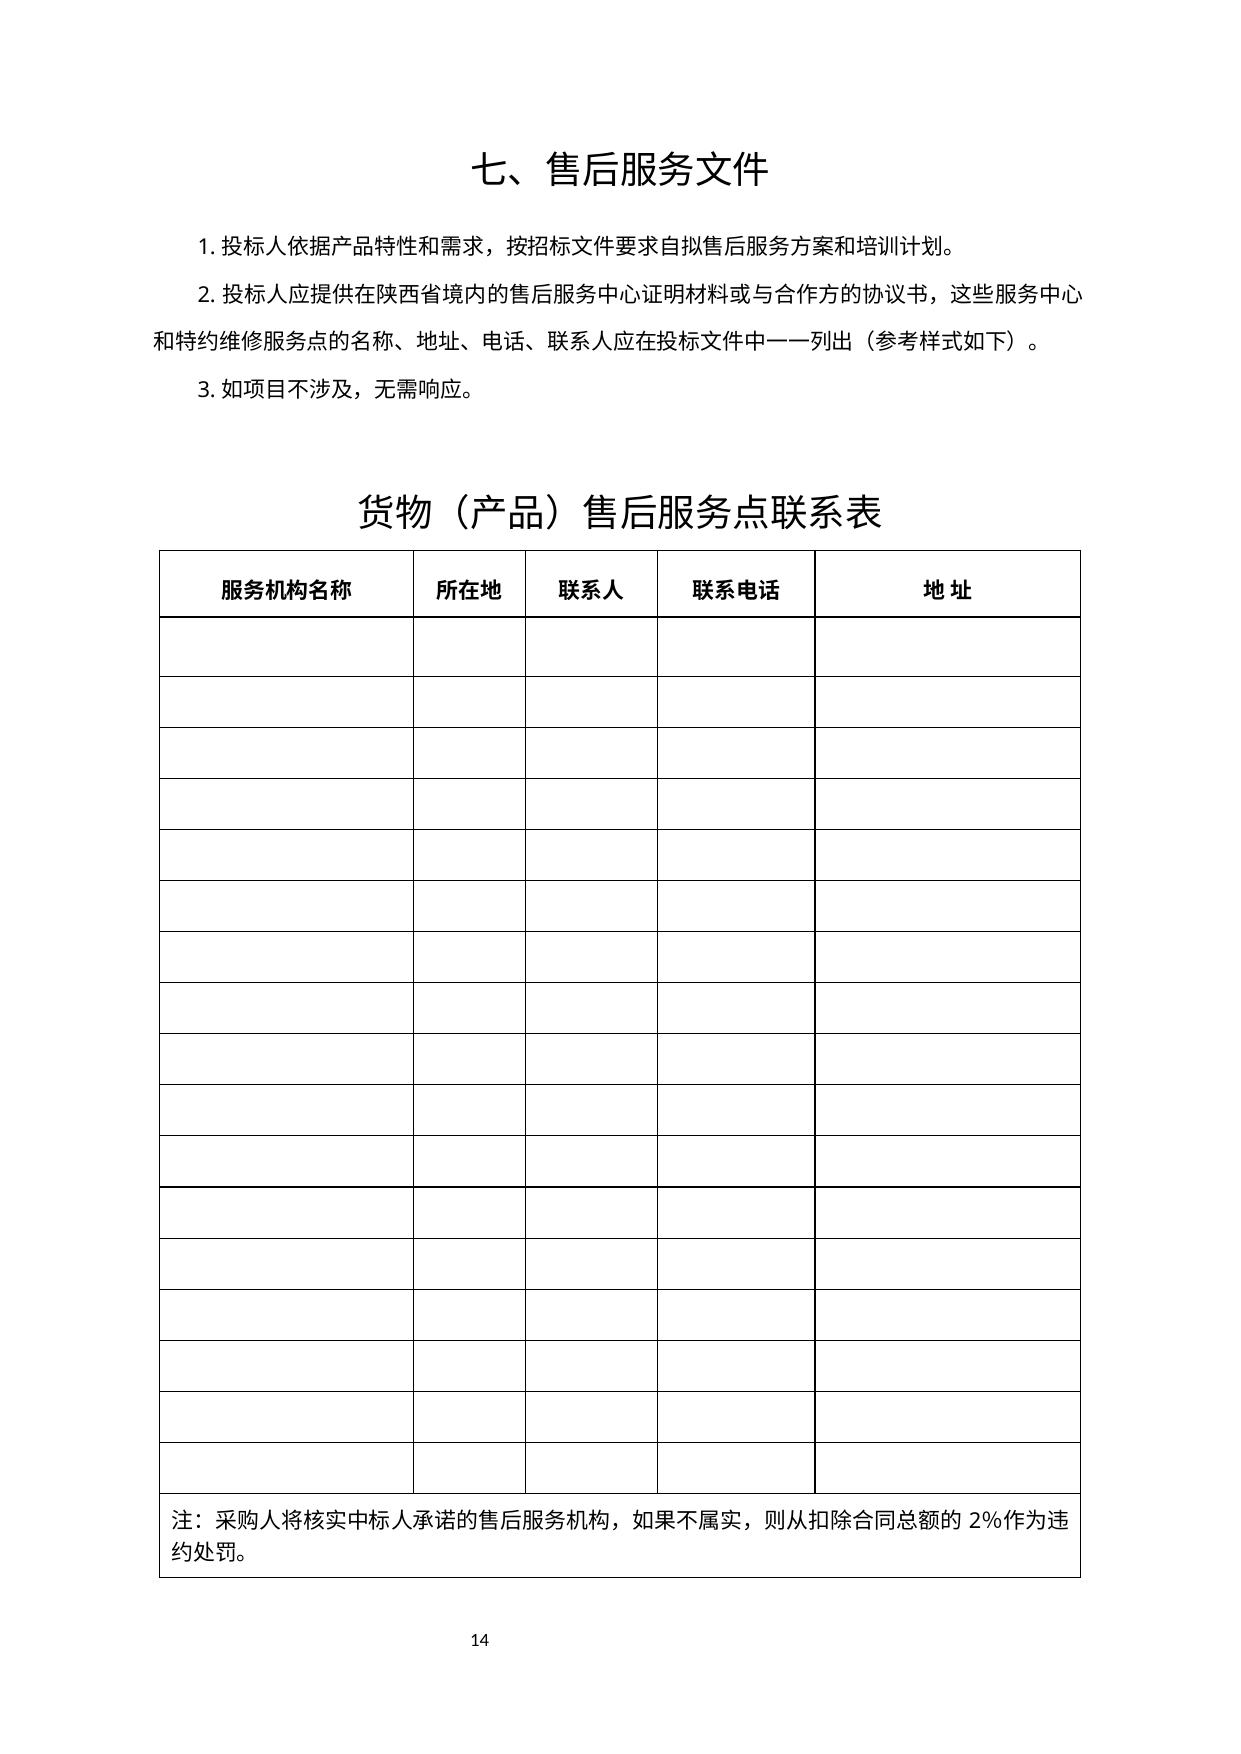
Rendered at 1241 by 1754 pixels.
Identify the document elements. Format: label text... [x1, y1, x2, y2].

table_cell [816, 1034, 1080, 1084]
table_cell [816, 1188, 1080, 1237]
text 3. 如项目不涉及，无需响应。 [153, 372, 1087, 404]
table_cell [526, 1239, 657, 1288]
text 七、售后服务文件 [153, 150, 1087, 192]
table_cell [526, 881, 657, 931]
table_cell [414, 728, 525, 778]
table_cell [816, 1136, 1080, 1186]
table_cell [414, 1290, 525, 1339]
table_cell [414, 1188, 525, 1237]
table_cell [526, 1341, 657, 1391]
table_cell [160, 1443, 413, 1493]
table_cell [526, 983, 657, 1033]
text 1. 投标人依据产品特性和需求，按招标文件要求自拟售后服务方案和培训计划。 [153, 229, 1087, 261]
table_header 所在地 [414, 551, 525, 616]
table_cell [526, 618, 657, 676]
table_cell [160, 1085, 413, 1135]
table_cell [658, 932, 814, 982]
table_cell [816, 881, 1080, 931]
table_cell [160, 830, 413, 880]
table_cell [816, 779, 1080, 829]
table_cell [526, 932, 657, 982]
table_cell [658, 1290, 814, 1339]
table_cell [816, 1392, 1080, 1442]
table_cell [816, 1341, 1080, 1391]
table_cell [160, 1290, 413, 1339]
table_cell [816, 677, 1080, 727]
table_cell [816, 728, 1080, 778]
table_cell [160, 677, 413, 727]
table_cell [526, 1034, 657, 1084]
table_cell [526, 1290, 657, 1339]
table_cell [414, 1085, 525, 1135]
text 货物（产品）售后服务点联系表 [153, 483, 1087, 537]
table_cell [658, 618, 814, 676]
table_header 联系电话 [658, 551, 814, 616]
table_cell [658, 881, 814, 931]
table_cell [160, 728, 413, 778]
table_cell [526, 779, 657, 829]
table_cell [816, 618, 1080, 676]
table_header 服务机构名称 [160, 551, 413, 616]
table_cell [414, 779, 525, 829]
table_cell [658, 1085, 814, 1135]
table_cell [816, 1443, 1080, 1493]
table_cell [658, 677, 814, 727]
table_cell [816, 983, 1080, 1033]
table_cell [414, 1341, 525, 1391]
table_cell [414, 983, 525, 1033]
table_cell [658, 1392, 814, 1442]
table_cell [414, 1392, 525, 1442]
table_cell [160, 1136, 413, 1186]
table_cell [414, 881, 525, 931]
table_header 联系人 [526, 551, 657, 616]
table_cell [160, 618, 413, 676]
table_cell [526, 677, 657, 727]
table_cell [160, 1392, 413, 1442]
table_cell [414, 677, 525, 727]
table_cell [658, 728, 814, 778]
table_cell [526, 1136, 657, 1186]
table_cell [658, 983, 814, 1033]
table_cell [160, 1239, 413, 1288]
table_cell [160, 881, 413, 931]
table_cell [414, 1034, 525, 1084]
table_cell [816, 830, 1080, 880]
table_cell [160, 1188, 413, 1237]
table_cell [414, 1443, 525, 1493]
table_cell [526, 1085, 657, 1135]
table_cell [526, 1188, 657, 1237]
table_cell [658, 1239, 814, 1288]
table_cell 注：采购人将核实中标人承诺的售后服务机构，如果不属实，则从扣除合同总额的2％作为违约处罚。 [160, 1494, 1080, 1577]
table_cell [526, 728, 657, 778]
table_cell [414, 618, 525, 676]
table_header 地 址 [816, 551, 1080, 616]
table_cell [160, 932, 413, 982]
table_cell [414, 1136, 525, 1186]
table_cell [658, 1034, 814, 1084]
table_cell [816, 932, 1080, 982]
table_cell [658, 1188, 814, 1237]
table_cell [658, 1341, 814, 1391]
table_cell [160, 1341, 413, 1391]
table_cell [816, 1290, 1080, 1339]
table_cell [414, 830, 525, 880]
table_cell [816, 1239, 1080, 1288]
table_cell [160, 1034, 413, 1084]
text 2. 投标人应提供在陕西省境内的售后服务中心证明材料或与合作方的协议书，这些服务中心和特约维修服务点的名称、地址、电话、联系人应在投标文件中一一列出（参考样式如下）。 [153, 277, 1087, 356]
table_cell [658, 830, 814, 880]
table_cell [414, 932, 525, 982]
table_cell [526, 830, 657, 880]
table_cell [160, 983, 413, 1033]
table_cell [526, 1443, 657, 1493]
table_cell [160, 779, 413, 829]
table_cell [658, 779, 814, 829]
table_cell [414, 1239, 525, 1288]
table_cell [816, 1085, 1080, 1135]
table_cell [526, 1392, 657, 1442]
table_cell [658, 1443, 814, 1493]
table_cell [658, 1136, 814, 1186]
